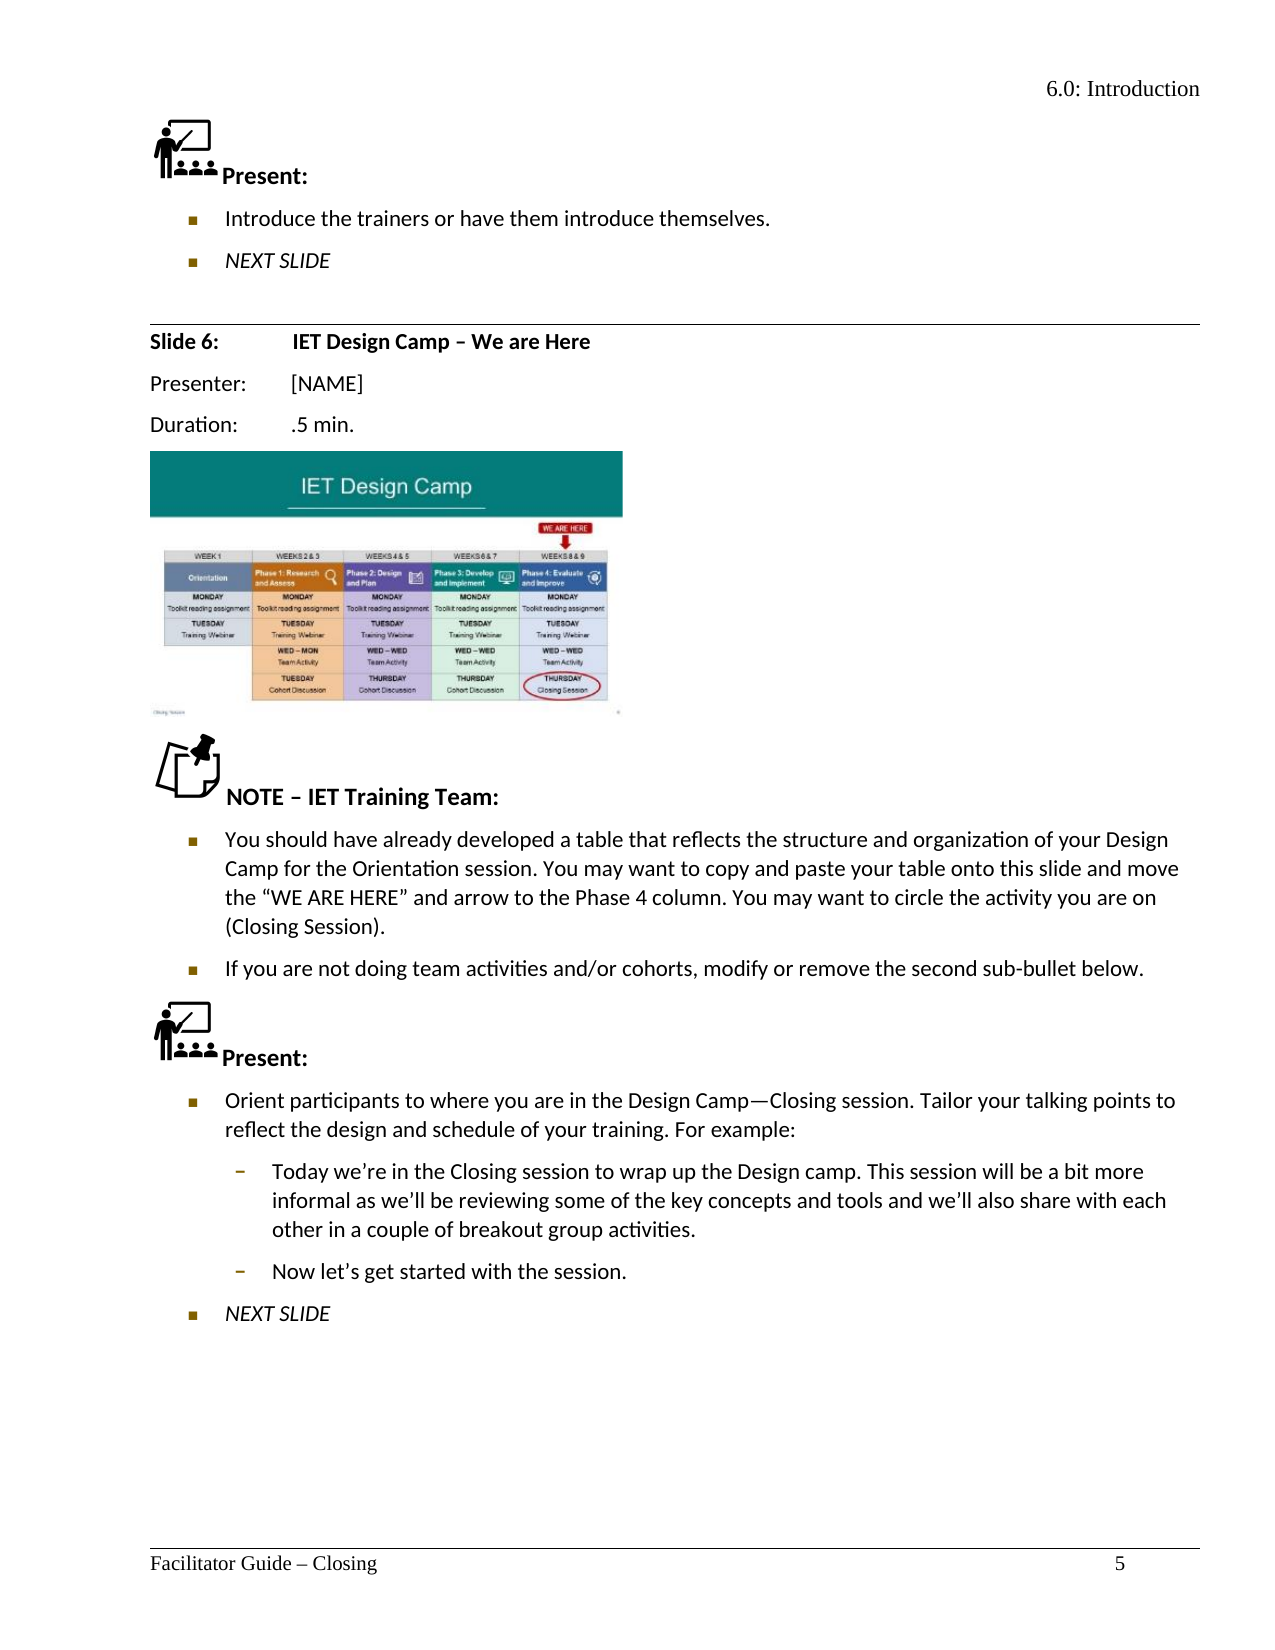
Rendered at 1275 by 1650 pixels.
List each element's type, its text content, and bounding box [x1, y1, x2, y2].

text NEXT SLIDE [187, 245, 1200, 274]
text Duration: .5 min. [150, 409, 1200, 438]
subtitle NOTE – IET Training Team: [150, 729, 1200, 811]
text Introduce the trainers or have them introduce themselves. [187, 203, 1200, 232]
picture [150, 112, 222, 185]
subtitle Present: [150, 112, 1200, 191]
text You should have already developed a table that reflects the structure and organization of your Design Camp for the Orientation session. You may want to copy and paste your table onto this slide and move the “WE ARE HERE” and arrow to the Phase 4 column. You may want to circle the activity you are on (Closing Session). [187, 824, 1200, 940]
text NEXT SLIDE [187, 1298, 1200, 1327]
picture [150, 994, 222, 1067]
text Orient participants to where you are in the Design Camp—Closing session. Tailor your talking points to reflect the design and schedule of your training. For example: [187, 1085, 1200, 1143]
text Today we’re in the Closing session to wrap up the Design camp. This session will be a bit more informal as we’ll be reviewing some of the key concepts and tools and we’ll also share with each other in a couple of breakout group activities. [234, 1156, 1200, 1243]
subtitle Present: [150, 994, 1200, 1073]
picture [150, 451, 623, 717]
text Presenter: [NAME] [150, 368, 1200, 397]
text If you are not doing team activities and/or cohorts, modify or remove the second sub-bullet below. [187, 953, 1200, 982]
text Now let’s get started with the session. [234, 1256, 1200, 1285]
picture [150, 729, 226, 805]
text IET Design Camp – We are Here [150, 325, 1200, 355]
